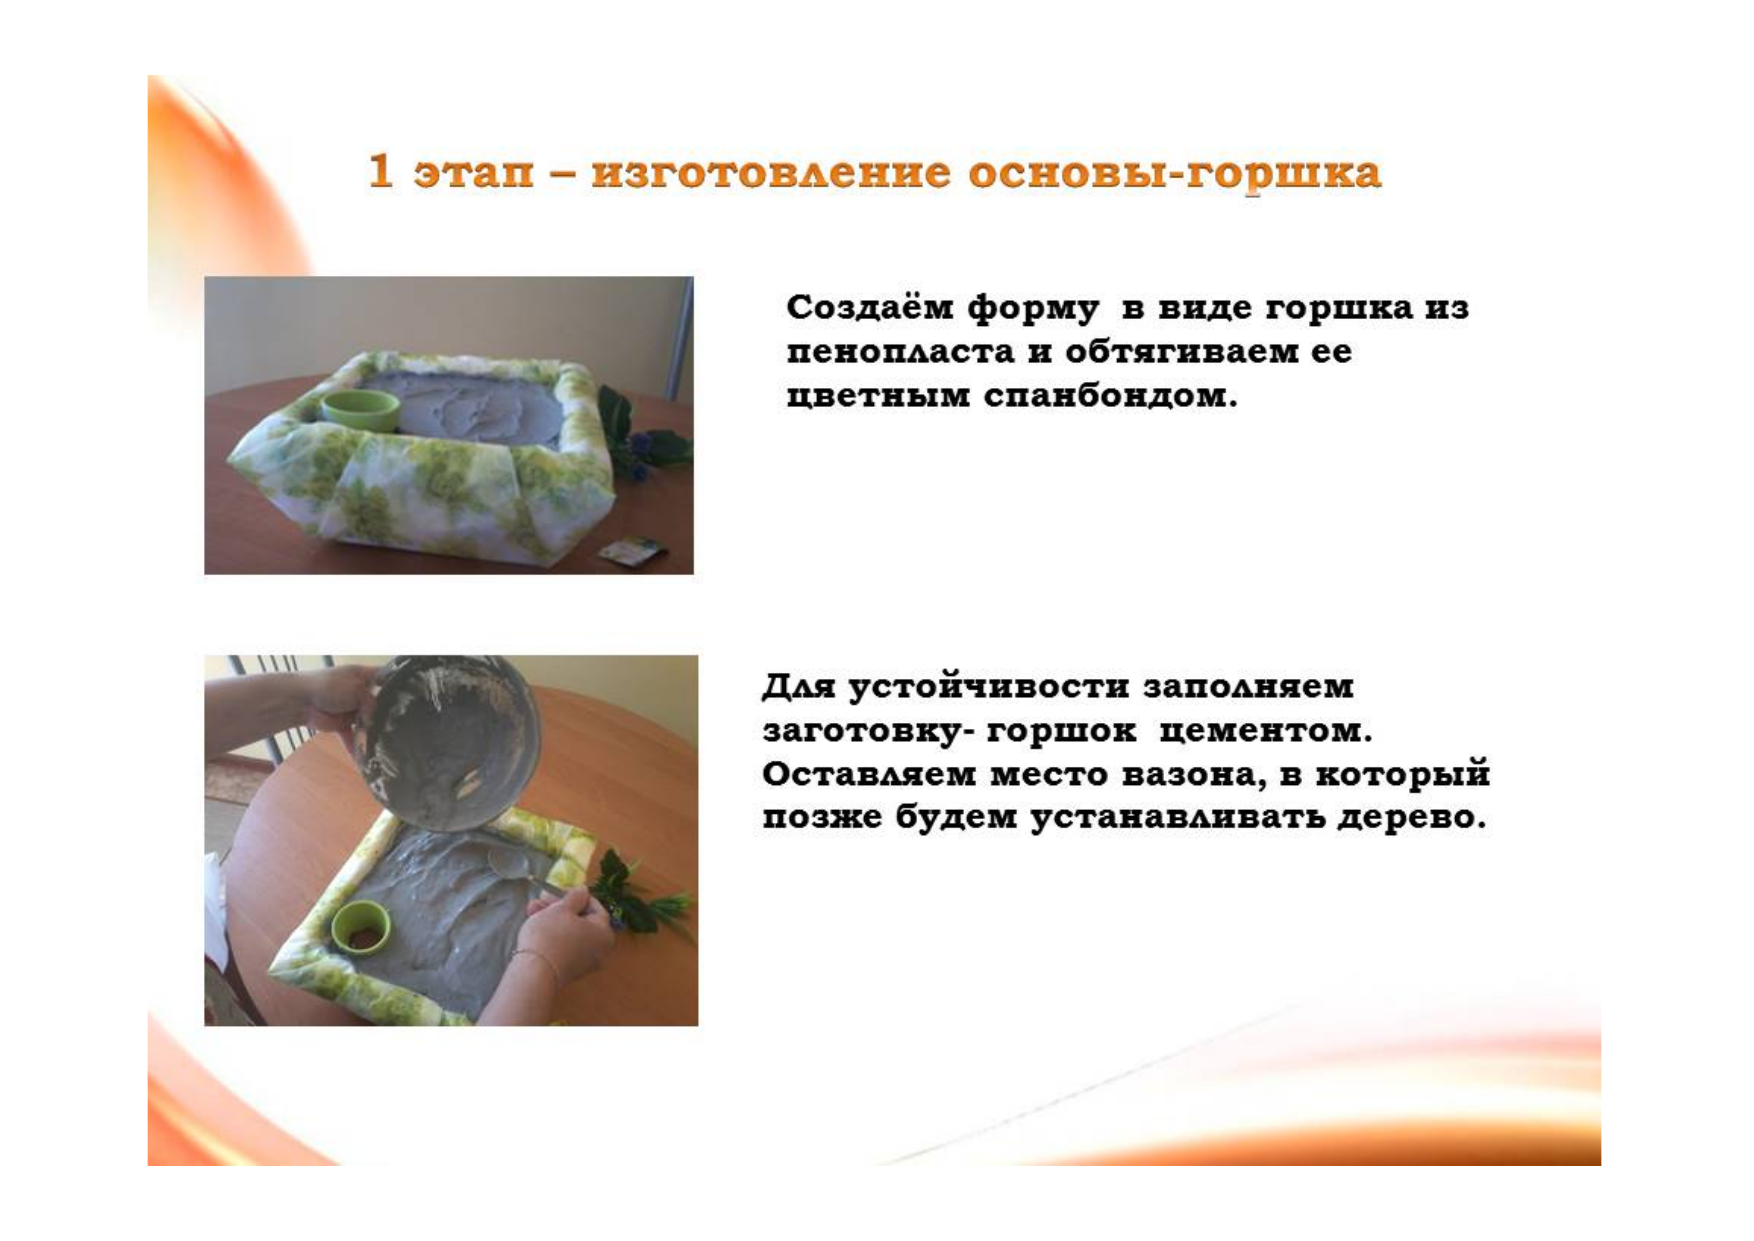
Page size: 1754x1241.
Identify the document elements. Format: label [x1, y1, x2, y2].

picture [147, 75, 1602, 1166]
